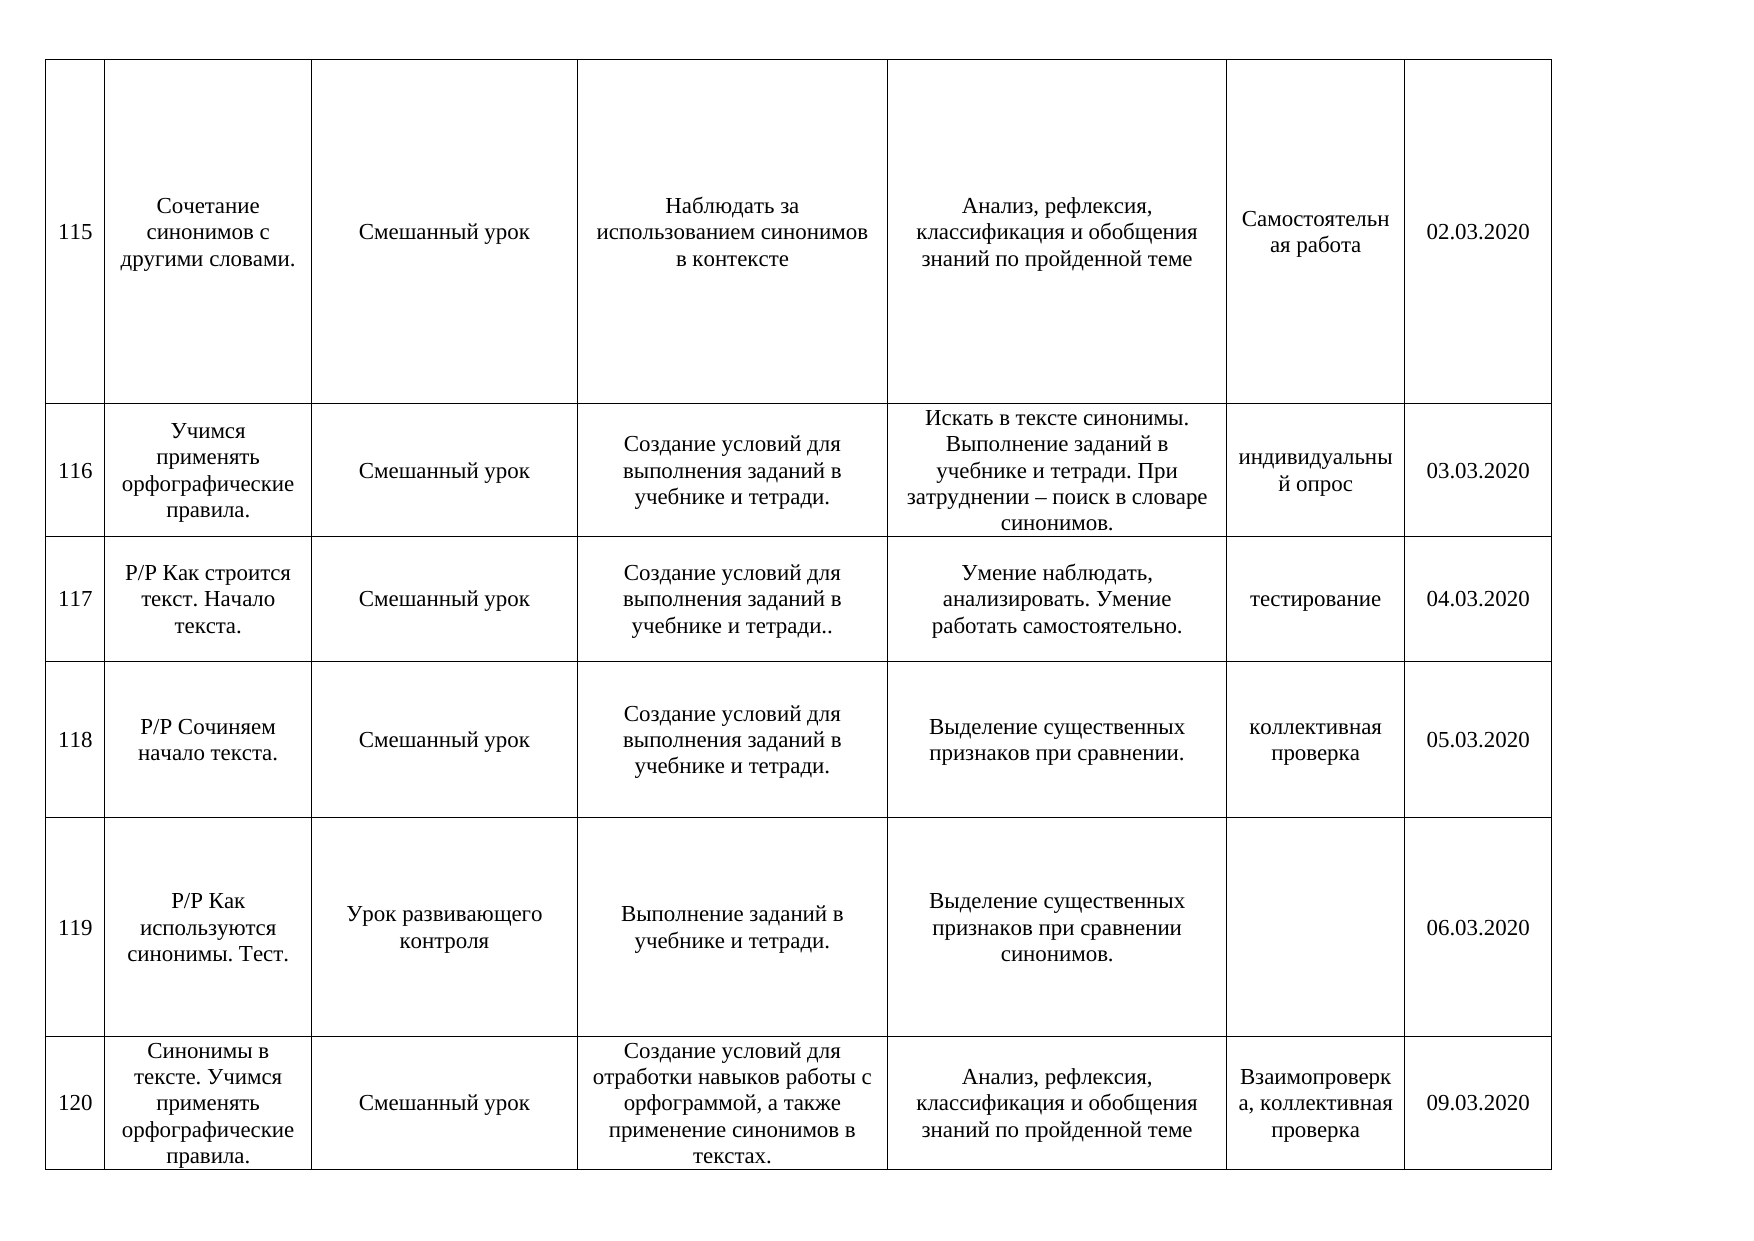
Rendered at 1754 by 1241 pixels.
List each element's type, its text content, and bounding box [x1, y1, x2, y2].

table_cell 04.03.2020 [1405, 537, 1551, 661]
table_cell Анализ, рефлексия, классификация и обобщения знаний по пройденной теме [888, 1037, 1226, 1168]
table_cell Создание условий для выполнения заданий в учебнике и тетради. [578, 404, 887, 536]
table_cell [888, 60, 1226, 403]
table_cell 118 [46, 662, 104, 817]
table_cell 03.03.2020 [1405, 404, 1551, 536]
table_cell Выделение существенных признаков при сравнении синонимов. [888, 818, 1226, 1036]
table_cell коллективная проверка [1227, 662, 1404, 817]
table_cell Создание условий для выполнения заданий в учебнике и тетради.. [578, 537, 887, 661]
table_cell 115 [46, 60, 104, 403]
table_cell Смешанный урок [312, 662, 577, 817]
table_cell Синонимы в тексте. Учимся применять орфографические правила. [105, 1037, 311, 1168]
table_cell Умение наблюдать, анализировать. Умение работать самостоятельно. [888, 537, 1226, 661]
table_cell Наблюдать за использованием синонимов в контексте [578, 60, 887, 403]
table_cell Учимся применять орфографические правила. [105, 404, 311, 536]
table_cell 02.03.2020 [1405, 60, 1551, 403]
table_cell Р/Р Как используются синонимы. Тест. [105, 818, 311, 1036]
table_cell 120 [46, 1037, 104, 1168]
table_cell Смешанный урок [312, 404, 577, 536]
table_cell Создание условий для выполнения заданий в учебнике и тетради. [578, 662, 887, 817]
table_cell 117 [46, 537, 104, 661]
table_cell 09.03.2020 [1405, 1037, 1551, 1168]
table_cell [1227, 818, 1404, 1036]
table_cell Р/Р Сочиняем начало текста. [105, 662, 311, 817]
table_cell 06.03.2020 [1405, 818, 1551, 1036]
table_cell 05.03.2020 [1405, 662, 1551, 817]
table_cell 119 [46, 818, 104, 1036]
table_cell Выполнение заданий в учебнике и тетради. [578, 818, 887, 1036]
table_cell Выделение существенных признаков при сравнении. [888, 662, 1226, 817]
table_cell индивидуальный опрос [1227, 404, 1404, 536]
table_cell Смешанный урок [312, 537, 577, 661]
table_cell Смешанный урок [312, 60, 577, 403]
table_cell Искать в тексте синонимы. Выполнение заданий в учебнике и тетради. При затруднении – поиск в словаре синонимов. [888, 404, 1226, 536]
table_cell Смешанный урок [312, 1037, 577, 1168]
table_cell тестирование [1227, 537, 1404, 661]
table_cell Урок развивающего контроля [312, 818, 577, 1036]
table_cell Р/Р Как строится текст. Начало текста. [105, 537, 311, 661]
table_cell Взаимопроверка, коллективная проверка [1227, 1037, 1404, 1168]
table_cell Сочетание синонимов с другими словами. [105, 60, 311, 403]
table_cell Самостоятельная работа [1227, 60, 1404, 403]
table_cell 116 [46, 404, 104, 536]
table_cell Создание условий для отработки навыков работы с орфограммой, а также применение синонимов в текстах. [578, 1037, 887, 1168]
